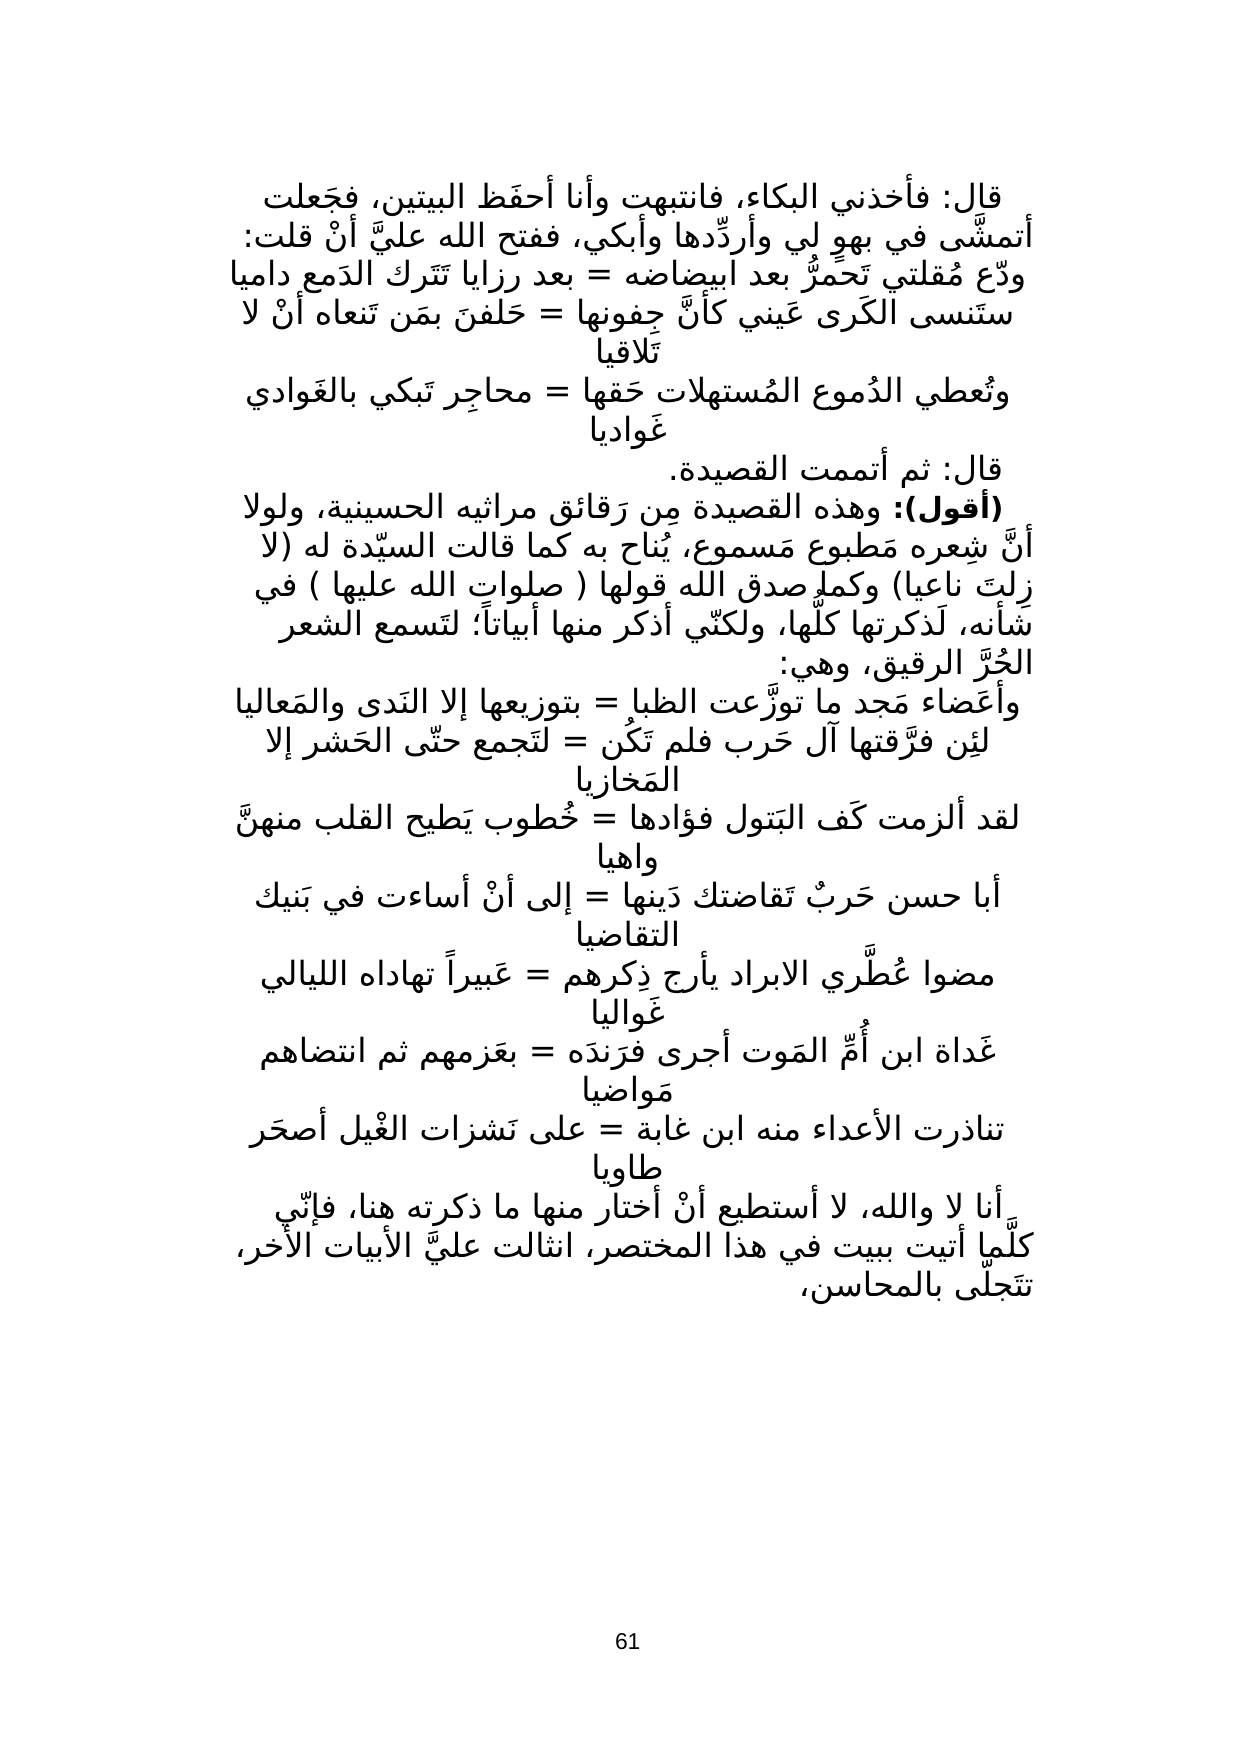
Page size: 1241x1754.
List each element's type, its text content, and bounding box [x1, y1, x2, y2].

text أبا حسن حَربٌ تَقاضتك دَينها = إلى أنْ أساءت في بَنيك التقاضيا [222, 877, 1033, 954]
text غَداة ابن أُمِّ المَوت أجرى فرَندَه = بعَزمهم ثم انتضاهم مَواضيا [222, 1032, 1033, 1110]
text (أقول): وهذه القصيدة مِن رَقائق مراثيه الحسينية، ولولا أنَّ شِعره مَطبوع مَسموع، يُناح به كما قالت السيّدة له (لا زِلتَ ناعيا) وكما صدق الله قولها ( صلوات الله عليها ) في شأنه، لَذكرتها كلُّها، ولكنّي أذكر منها أبياتاً؛ لتَسمع الشعر الحُرَّ الرقيق، وهي: [222, 488, 1033, 682]
text مضوا عُطَّري الابراد يأرج ذِكرهم = عَبيراً تهاداه الليالي غَواليا [222, 954, 1033, 1032]
text تناذرت الأعداء منه ابن غابة = على نَشزات الغْيل أصحَر طاويا [222, 1110, 1033, 1187]
text أنا لا والله، لا أستطيع أنْ أختار منها ما ذكرته هنا، فإنّي كلَّما أتيت ببيت في هذا المختصر، انثالت عليَّ الأبيات الأخر، تتَجلّى بالمحاسن، [222, 1187, 1033, 1304]
text قال: ثم أتممت القصيدة. [222, 449, 1033, 488]
text ستَنسى الكَرى عَيني كأنَّ جِفونها = حَلفنَ بمَن تَنعاه أنْ لا تَلاقيا [222, 294, 1033, 371]
text قال: فأخذني البكاء، فانتبهت وأنا أحفَظ البيتين، فجَعلت أتمشَّى في بهوٍ لي وأردِّدها وأبكي، ففتح الله عليَّ أنْ قلت: [222, 177, 1033, 255]
text وأعَضاء مَجد ما توزَّعت الظبا = بتوزيعها إلا النَدى والمَعاليا [222, 682, 1033, 721]
text لئِن فرَّقتها آل حَرب فلم تَكُن = لتَجمع حتّى الحَشر إلا المَخازيا [222, 721, 1033, 799]
text وتُعطي الدُموع المُستهلات حَقها = محاجِر تَبكي بالغَوادي غَواديا [222, 371, 1033, 449]
text لقد ألزمت كَف البَتول فؤادها = خُطوب يَطيح القلب منهنَّ واهيا [222, 799, 1033, 877]
text ودّع مُقلتي تَحمرُّ بعد ابيضاضه = بعد رزايا تَتَرك الدَمع داميا [222, 255, 1033, 294]
